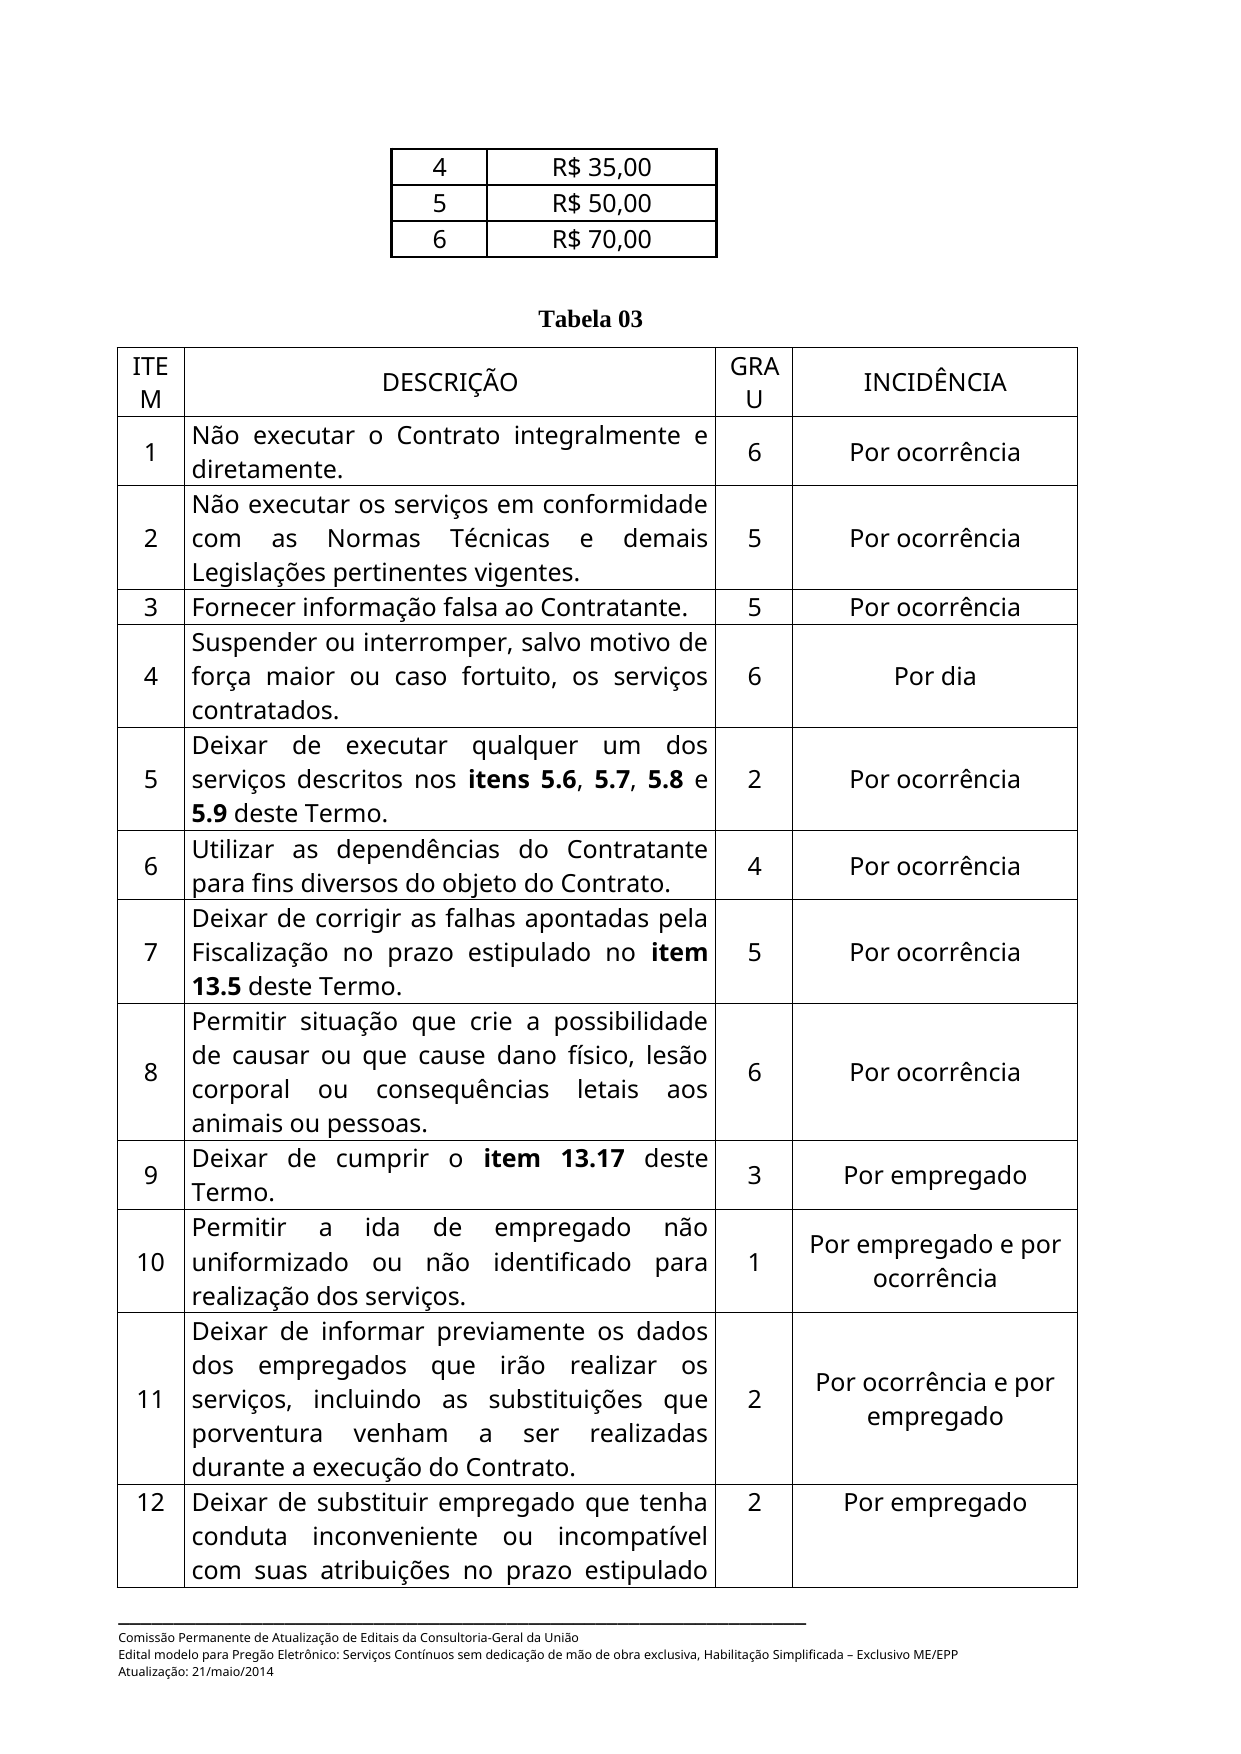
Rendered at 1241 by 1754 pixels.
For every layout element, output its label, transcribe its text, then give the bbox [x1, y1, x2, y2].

table_cell 12 [118, 1485, 184, 1587]
table_cell 2 [716, 1313, 792, 1484]
table_cell 4 [118, 625, 184, 727]
table_cell Permitir a ida de empregado não uniformizado ou não identificado para realização dos serviços. [185, 1210, 715, 1312]
table_cell 6 [716, 625, 792, 727]
table_cell 4 [393, 150, 486, 184]
table_cell Por ocorrência [793, 590, 1077, 624]
table_cell 7 [118, 900, 184, 1003]
table_cell Suspender ou interromper, salvo motivo de força maior ou caso fortuito, os serviços contratados. [185, 625, 715, 727]
table_cell 6 [118, 831, 184, 899]
table_cell 5 [393, 186, 486, 220]
table_cell 10 [118, 1210, 184, 1312]
table_cell Não executar os serviços em conformidade com as Normas Técnicas e demais Legislações pertinentes vigentes. [185, 486, 715, 589]
table_cell 5 [716, 900, 792, 1003]
table_cell 5 [716, 486, 792, 589]
table_cell Por ocorrência [793, 831, 1077, 899]
table_cell Por ocorrência [793, 728, 1077, 830]
table_cell 4 [716, 831, 792, 899]
table_cell 2 [118, 486, 184, 589]
table_cell 5 [716, 590, 792, 624]
table_cell Não executar o Contrato integralmente e diretamente. [185, 417, 715, 485]
table_cell Por dia [793, 625, 1077, 727]
table_cell Por ocorrência [793, 900, 1077, 1003]
table_cell Por empregado [793, 1485, 1077, 1587]
table_cell Por empregado e por ocorrência [793, 1210, 1077, 1312]
table_cell 2 [716, 728, 792, 830]
table_cell Deixar de informar previamente os dados dos empregados que irão realizar os serviços, incluindo as substituições que porventura venham a ser realizadas durante a execução do Contrato. [185, 1313, 715, 1484]
table_cell Fornecer informação falsa ao Contratante. [185, 590, 715, 624]
table_cell R$ 70,00 [488, 222, 715, 256]
table_cell 8 [118, 1004, 184, 1140]
table_cell 3 [118, 590, 184, 624]
table_cell 9 [118, 1141, 184, 1209]
table_header INCIDÊNCIA [793, 348, 1077, 416]
table_cell Por ocorrência e por empregado [793, 1313, 1077, 1484]
table_cell Por ocorrência [793, 486, 1077, 589]
table_cell 1 [716, 1210, 792, 1312]
table_cell 11 [118, 1313, 184, 1484]
table_cell 5 [118, 728, 184, 830]
table_cell 1 [118, 417, 184, 485]
table_cell 2 [716, 1485, 792, 1587]
table_cell 6 [393, 222, 486, 256]
table_cell Permitir situação que crie a possibilidade de causar ou que cause dano físico, lesão corporal ou consequências letais aos animais ou pessoas. [185, 1004, 715, 1140]
table_cell Utilizar as dependências do Contratante para fins diversos do objeto do Contrato. [185, 831, 715, 899]
table_cell Deixar de cumprir o item 13.17 deste Termo. [185, 1141, 715, 1209]
table_cell Por empregado [793, 1141, 1077, 1209]
table_cell R$ 50,00 [488, 186, 715, 220]
table_cell 6 [716, 417, 792, 485]
text Tabela 03 [118, 304, 1063, 333]
table_header ITEM [118, 348, 184, 416]
table_header DESCRIÇÃO [185, 348, 715, 416]
table_cell 6 [716, 1004, 792, 1140]
table_cell Deixar de substituir empregado que tenha conduta inconveniente ou incompatível com suas atribuições no prazo estipulado neste Termo. [185, 1485, 715, 1587]
table_cell Deixar de executar qualquer um dos serviços descritos nos itens 5.6, 5.7, 5.8 e 5.9 deste Termo. [185, 728, 715, 830]
table_cell Deixar de corrigir as falhas apontadas pela Fiscalização no prazo estipulado no item 13.5 deste Termo. [185, 900, 715, 1003]
table_cell 3 [716, 1141, 792, 1209]
table_cell Por ocorrência [793, 1004, 1077, 1140]
table_header GRAU [716, 348, 792, 416]
table_cell R$ 35,00 [488, 150, 715, 184]
table_cell Por ocorrência [793, 417, 1077, 485]
